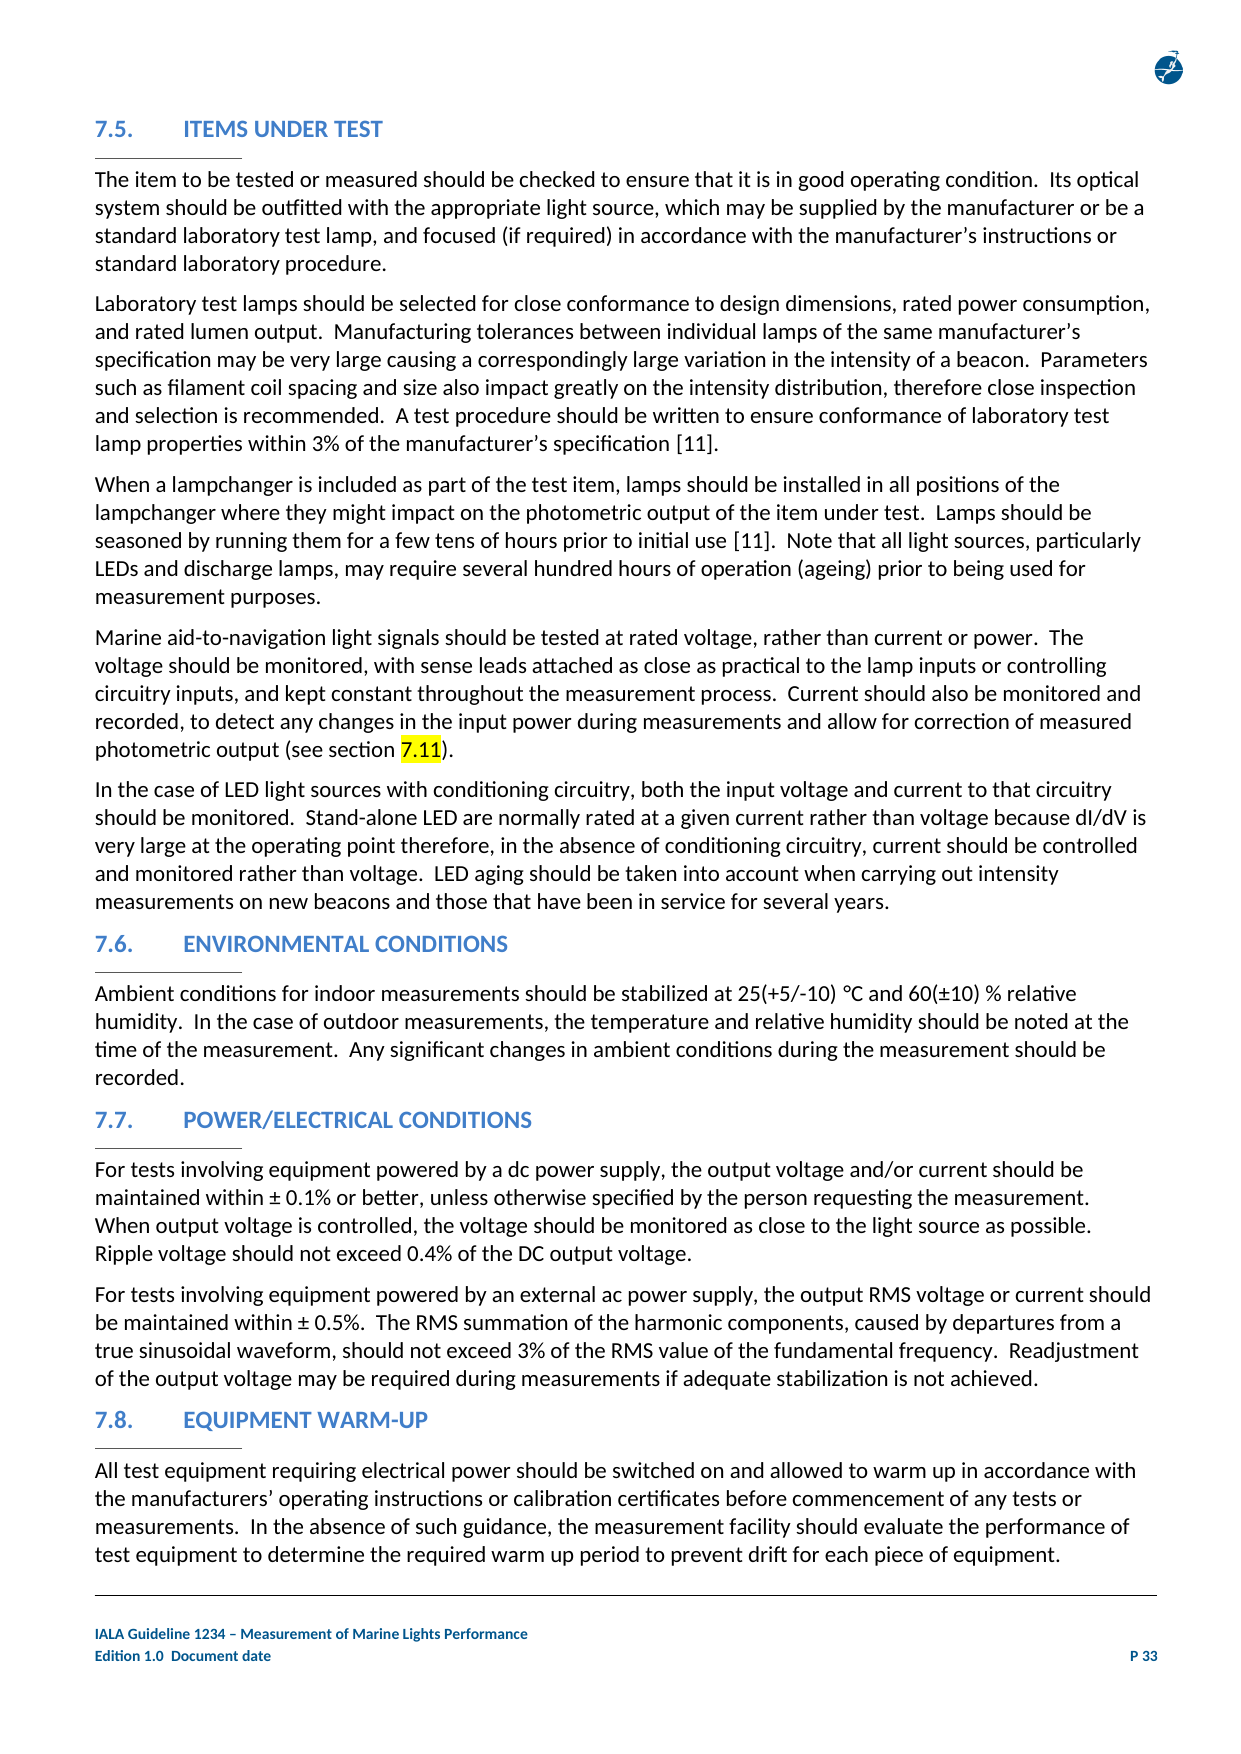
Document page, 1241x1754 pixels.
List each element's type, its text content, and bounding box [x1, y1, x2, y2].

subtitle Power/Electrical Conditions [94, 1104, 1157, 1134]
text When a lampchanger is included as part of the test item, lamps should be installed in all positions of the lampchanger where they might impact on the photometric output of the item under test. Lamps should be seasoned by running them for a few tens of hours prior to initial use [11]. Note that all light sources, particularly LEDs and discharge lamps, may require several hundred hours of operation (ageing) prior to being used for measurement purposes. [94, 470, 1157, 610]
subtitle Equipment Warm-up [94, 1404, 1157, 1435]
text The item to be tested or measured should be checked to ensure that it is in good operating condition. Its optical system should be outfitted with the appropriate light source, which may be supplied by the manufacturer or be a standard laboratory test lamp, and focused (if required) in accordance with the manufacturer’s instructions or standard laboratory procedure. [94, 165, 1157, 277]
text For tests involving equipment powered by a dc power supply, the output voltage and/or current should be maintained within ± 0.1% or better, unless otherwise specified by the person requesting the measurement. When output voltage is controlled, the voltage should be monitored as close to the light source as possible. Ripple voltage should not exceed 0.4% of the DC output voltage. [94, 1155, 1157, 1267]
text Marine aid-to-navigation light signals should be tested at rated voltage, rather than current or power. The voltage should be monitored, with sense leads attached as close as practical to the lamp inputs or controlling circuitry inputs, and kept constant throughout the measurement process. Current should also be monitored and recorded, to detect any changes in the input power during measurements and allow for correction of measured photometric output (see section A 8.11). [94, 623, 1157, 763]
text In the case of LED light sources with conditioning circuitry, both the input voltage and current to that circuitry should be monitored. Stand-alone LED are normally rated at a given current rather than voltage because dI/dV is very large at the operating point therefore, in the absence of conditioning circuitry, current should be controlled and monitored rather than voltage. LED aging should be taken into account when carrying out intensity measurements on new beacons and those that have been in service for several years. [94, 775, 1157, 915]
subtitle Items Under Test [94, 113, 1157, 144]
text All test equipment requiring electrical power should be switched on and allowed to warm up in accordance with the manufacturers’ operating instructions or calibration certificates before commencement of any tests or measurements. In the absence of such guidance, the measurement facility should evaluate the performance of test equipment to determine the required warm up period to prevent drift for each piece of equipment. [94, 1456, 1157, 1568]
text Laboratory test lamps should be selected for close conformance to design dimensions, rated power consumption, and rated lumen output. Manufacturing tolerances between individual lamps of the same manufacturer’s specification may be very large causing a correspondingly large variation in the intensity of a beacon. Parameters such as filament coil spacing and size also impact greatly on the intensity distribution, therefore close inspection and selection is recommended. A test procedure should be written to ensure conformance of laboratory test lamp properties within 3% of the manufacturer’s specification [11]. [94, 289, 1157, 458]
subtitle Environmental Conditions [94, 928, 1157, 958]
text Ambient conditions for indoor measurements should be stabilized at 25(+5/-10) °C and 60(±10) % relative humidity. In the case of outdoor measurements, the temperature and relative humidity should be noted at the time of the measurement. Any significant changes in ambient conditions during the measurement should be recorded. [94, 979, 1157, 1091]
text For tests involving equipment powered by an external ac power supply, the output RMS voltage or current should be maintained within ± 0.5%. The RMS summation of the harmonic components, caused by departures from a true sinusoidal waveform, should not exceed 3% of the RMS value of the fundamental frequency. Readjustment of the output voltage may be required during measurements if adequate stabilization is not achieved. [94, 1280, 1157, 1392]
picture [1123, 0, 1241, 119]
